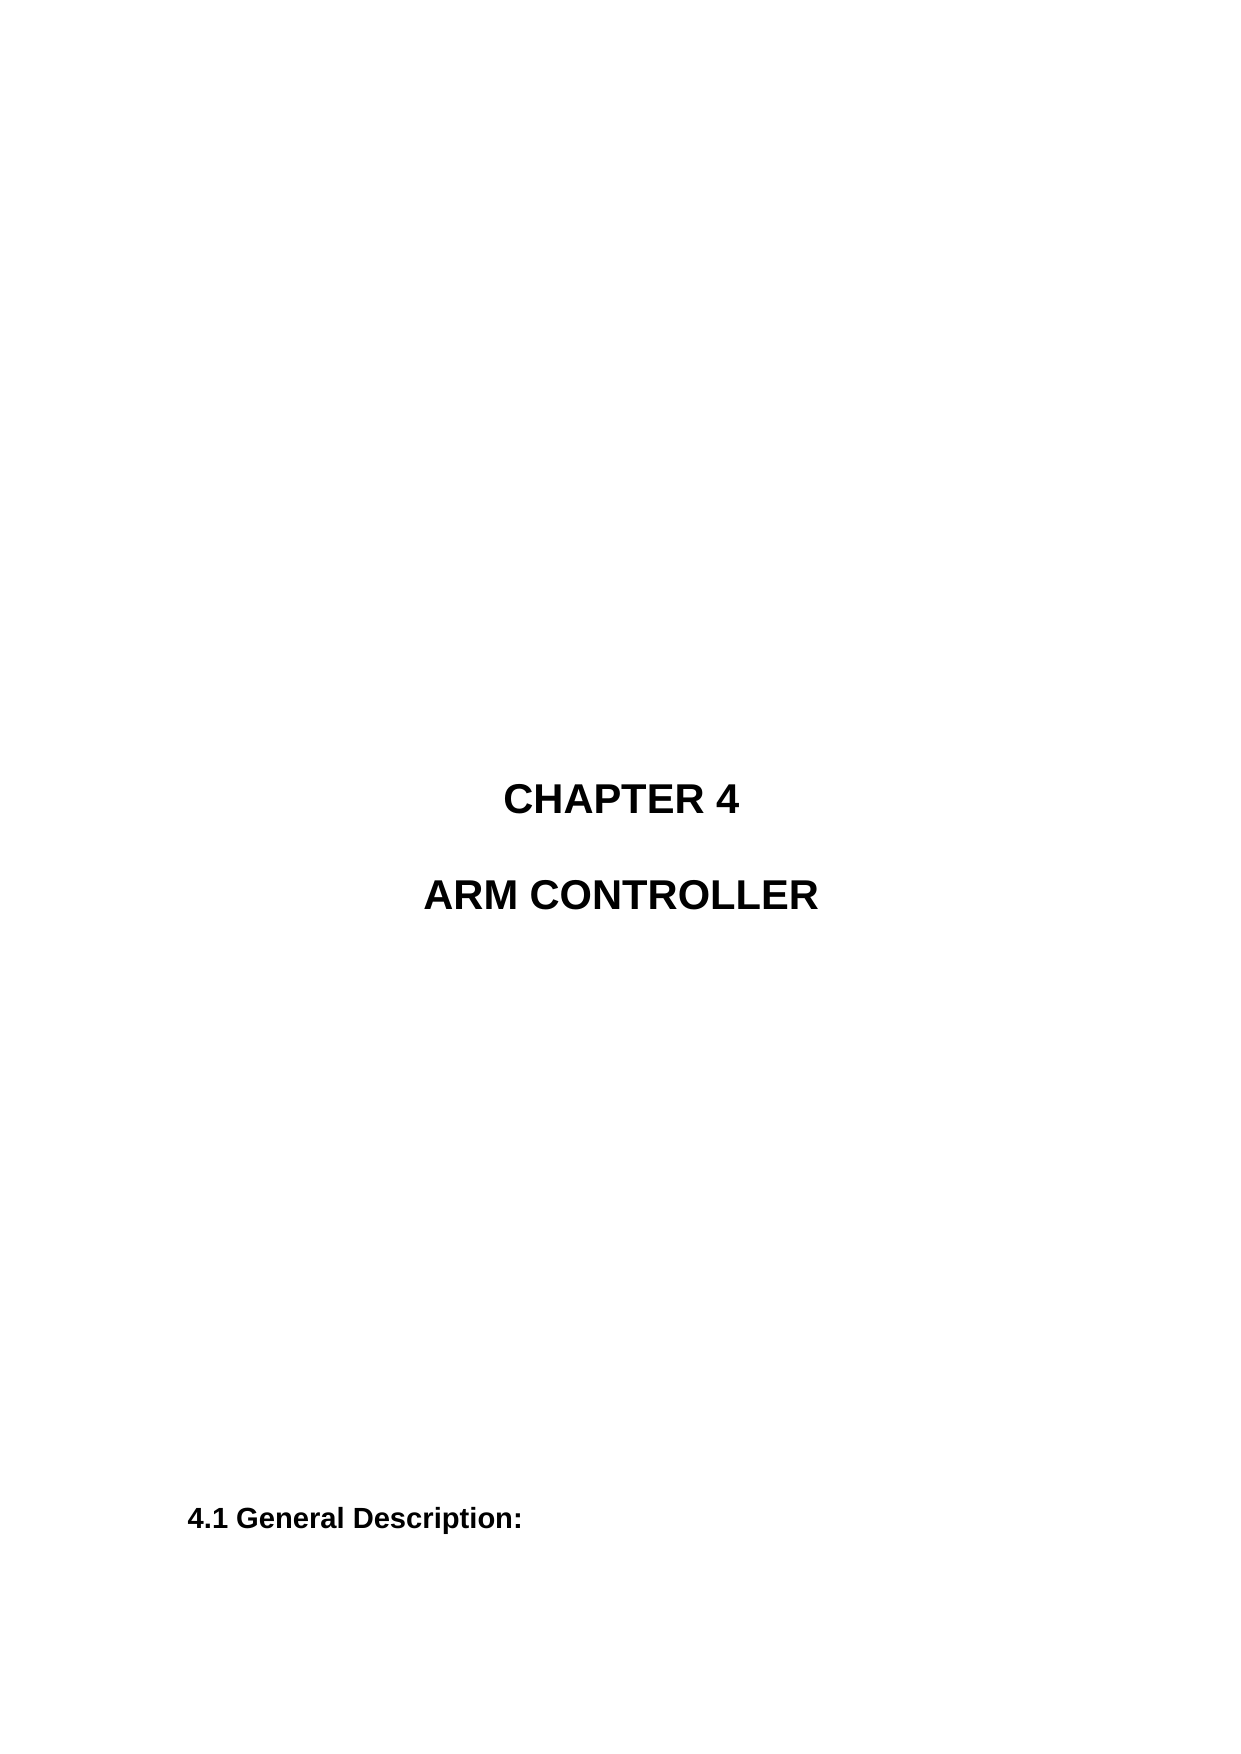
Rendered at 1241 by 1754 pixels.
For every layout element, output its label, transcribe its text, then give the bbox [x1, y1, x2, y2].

text 4.1 General Description: [187, 1501, 1053, 1535]
